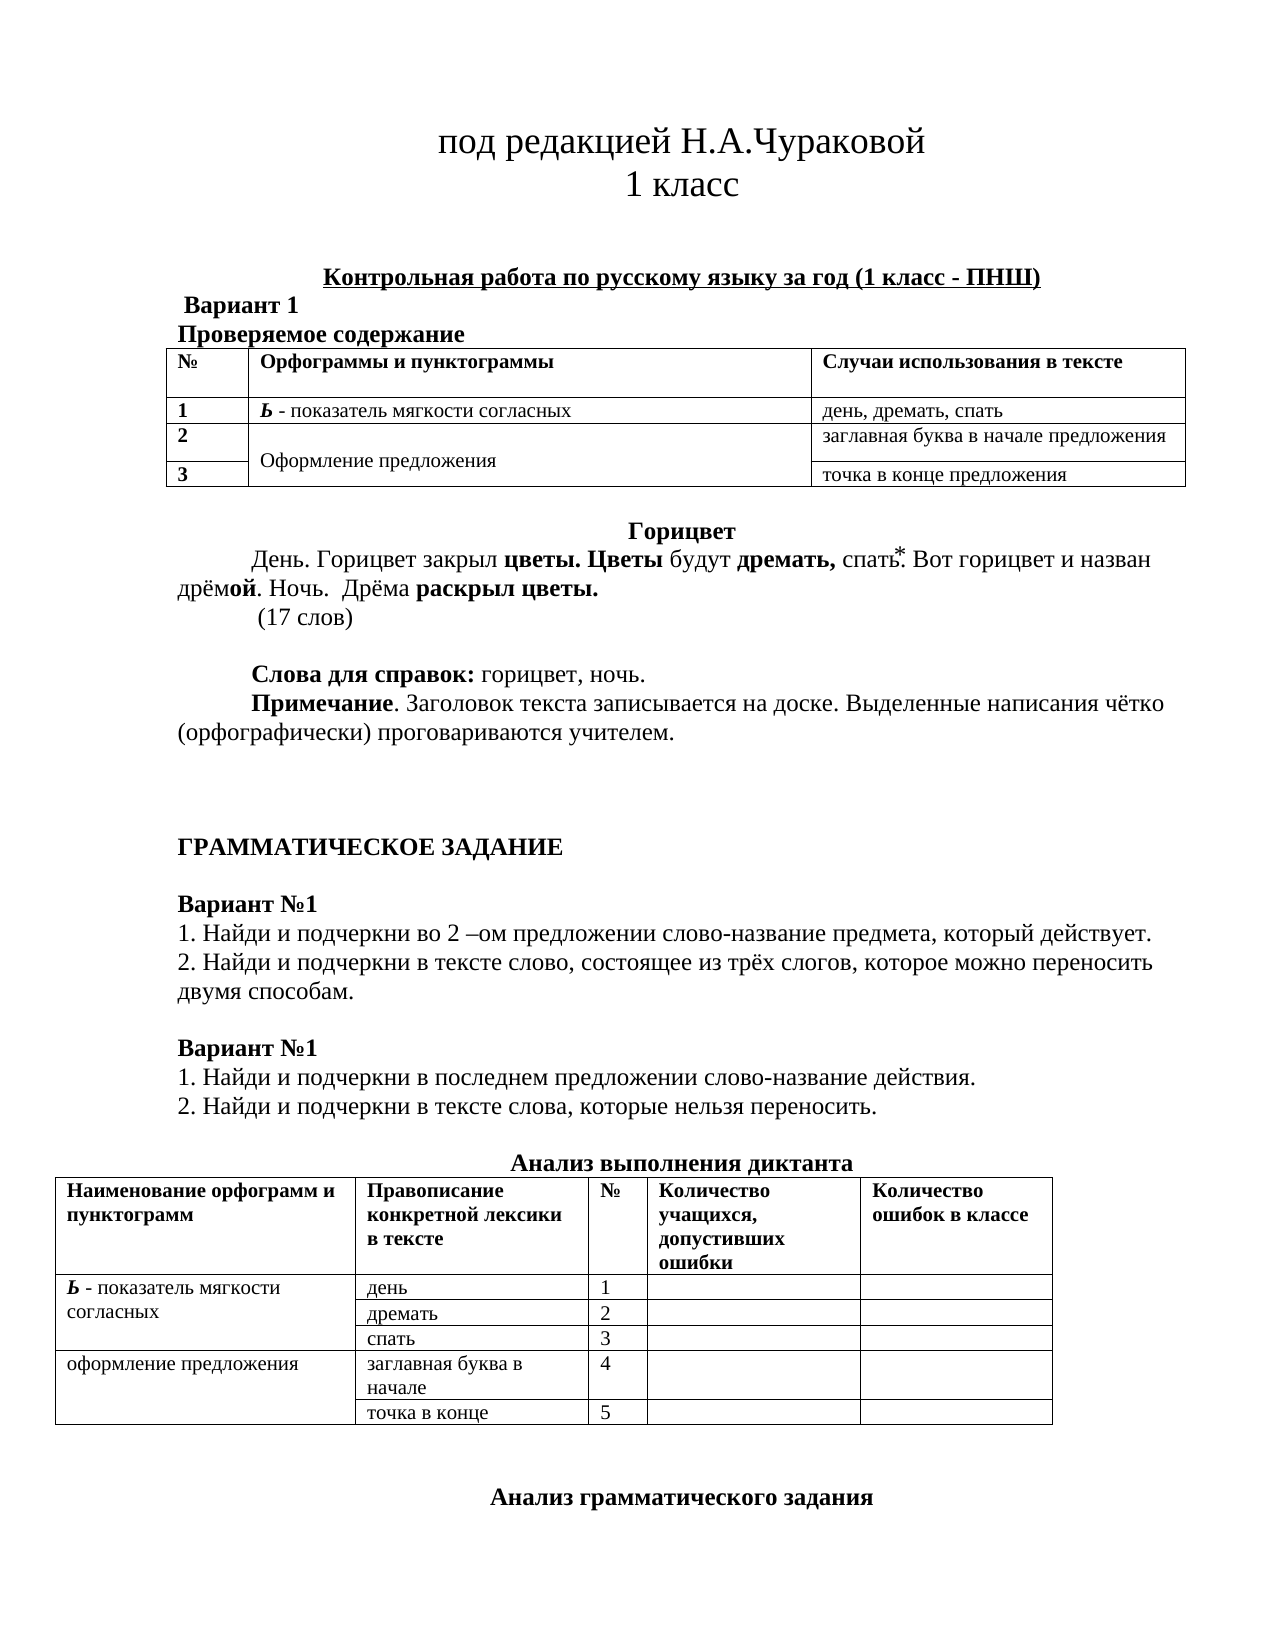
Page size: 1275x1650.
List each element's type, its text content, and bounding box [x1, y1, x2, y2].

table_cell дремать [356, 1300, 588, 1324]
table_cell [861, 1300, 1052, 1324]
table_cell [648, 1400, 860, 1424]
table_cell 4 [589, 1351, 647, 1399]
text 1 класс [177, 161, 1186, 204]
table_header Случаи использования в тексте [812, 349, 1185, 397]
text 1. Найди и подчеркни в последнем предложении слово-название действия. [177, 1062, 1186, 1091]
text Вариант №1 [177, 1033, 1186, 1062]
text День. Горицвет закрыл цветы. Цветы будут дремать, спать⃰. Вот горицвет и назван дрёмой. Ночь. Дрёма раскрыл цветы. [177, 544, 1186, 602]
table_cell Ь - показатель мягкости согласных [249, 398, 811, 422]
table_cell заглавная буква в начале [356, 1351, 588, 1399]
table_cell [861, 1351, 1052, 1399]
table_cell 3 [167, 462, 248, 486]
table_cell [648, 1326, 860, 1349]
text Примечание. Заголовок текста записывается на доске. Выделенные написания чётко (орфографически) проговариваются учителем. [177, 688, 1186, 746]
text ГРАММАТИЧЕСКОЕ ЗАДАНИЕ [177, 832, 1186, 861]
table_cell день [356, 1275, 588, 1299]
table_cell 2 [589, 1300, 647, 1324]
text Вариант №1 [177, 889, 1186, 918]
table_cell точка в конце [356, 1400, 588, 1424]
table_cell 1 [589, 1275, 647, 1299]
table_cell день, дремать, спать [812, 398, 1185, 422]
table_cell [861, 1275, 1052, 1299]
table_header Наименование орфограмм и пунктограмм [56, 1178, 355, 1274]
table_header № [167, 349, 248, 397]
table_cell Ь - показатель мягкости согласных [56, 1275, 355, 1349]
table_header Правописание конкретной лексики в тексте [356, 1178, 588, 1274]
text Контрольная работа по русскому языку за год (1 класс - ПНШ) [177, 262, 1186, 291]
table_header Количество ошибок в классе [861, 1178, 1052, 1274]
table_cell Оформление предложения [249, 424, 811, 486]
table_cell заглавная буква в начале предложения [812, 424, 1185, 461]
table_cell точка в конце предложения [812, 462, 1185, 486]
table_cell 1 [167, 398, 248, 422]
table_header № [589, 1178, 647, 1274]
table_cell [648, 1275, 860, 1299]
table_cell [861, 1326, 1052, 1349]
text Вариант 1 [177, 291, 1186, 319]
text Горицвет [177, 516, 1186, 544]
text 2. Найди и подчеркни в тексте слова, которые нельзя переносить. [177, 1091, 1186, 1119]
table_header Орфограммы и пунктограммы [249, 349, 811, 397]
text Анализ выполнения диктанта [177, 1148, 1186, 1177]
text Слова для справок: горицвет, ночь. [177, 659, 1186, 688]
table_cell [648, 1300, 860, 1324]
text Анализ грамматического задания [177, 1482, 1186, 1511]
table_cell 2 [167, 424, 248, 461]
text 1. Найди и подчеркни во 2 –ом предложении слово-название предмета, который действует. [177, 918, 1186, 947]
table_cell 5 [589, 1400, 647, 1424]
text (17 слов) [177, 602, 1186, 631]
table_cell 3 [589, 1326, 647, 1349]
table_cell спать [356, 1326, 588, 1349]
table_header Количество учащихся, допустивших ошибки [648, 1178, 860, 1274]
text 2. Найди и подчеркни в тексте слово, состоящее из трёх слогов, которое можно переносить двумя способам. [177, 947, 1186, 1004]
text Проверяемое содержание [177, 319, 1186, 348]
table_cell [861, 1400, 1052, 1424]
text под редакцией Н.А.Чураковой [177, 118, 1186, 161]
table_cell оформление предложения [56, 1351, 355, 1424]
table_cell [648, 1351, 860, 1399]
